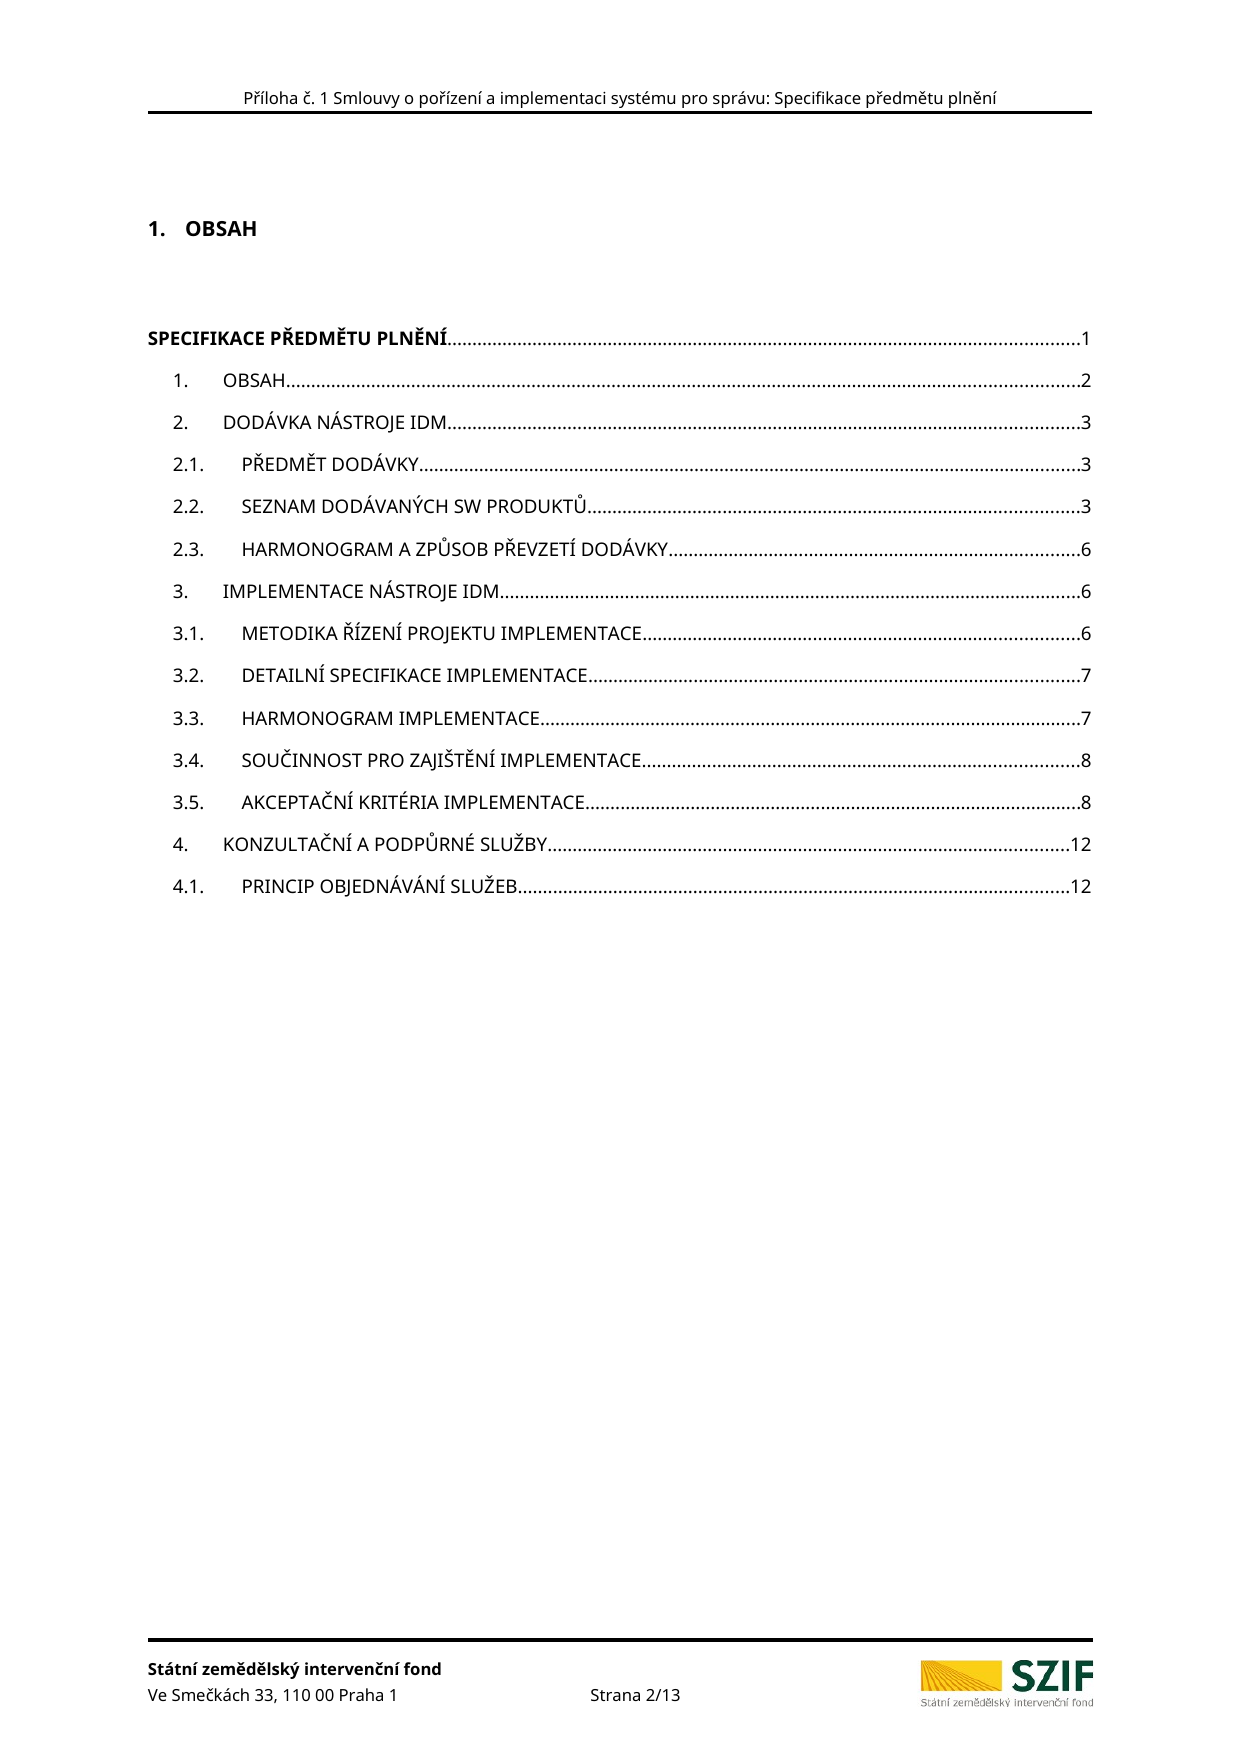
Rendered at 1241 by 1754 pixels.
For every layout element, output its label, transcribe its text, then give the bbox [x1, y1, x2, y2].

text 3.2. DETAILNÍ SPECIFIKACE IMPLEMENTACE 7 [173, 663, 1092, 688]
text 3.1. METODIKA ŘÍZENÍ PROJEKTU IMPLEMENTACE 6 [173, 620, 1092, 646]
text 2.1. PŘEDMĚT DODÁVKY 3 [173, 452, 1092, 477]
text 2.2. SEZNAM DODÁVANÝCH SW PRODUKTŮ 3 [173, 494, 1092, 519]
text Specifikace předmětu plnění 1 [148, 326, 1092, 351]
picture [917, 1660, 1095, 1707]
text 1. OBSAH 2 [173, 367, 1092, 393]
text 3.5. AKCEPTAČNÍ KRITÉRIA IMPLEMENTACE 8 [173, 789, 1092, 815]
text 3.4. SOUČINNOST PRO ZAJIŠTĚNÍ IMPLEMENTACE 8 [173, 747, 1092, 772]
text 2.3. HARMONOGRAM A ZPŮSOB PŘEVZETÍ DODÁVKY 6 [173, 536, 1092, 562]
text 3. IMPLEMENTACE NÁSTROJE IDM 6 [173, 578, 1092, 604]
text 4. KONZULTAČNÍ A PODPŮRNÉ SLUŽBY 12 [173, 831, 1092, 857]
text 3.3. HARMONOGRAM IMPLEMENTACE 7 [173, 705, 1092, 730]
subtitle OBSAH [148, 214, 1092, 242]
text 4.1. PRINCIP OBJEDNÁVÁNÍ SLUŽEB 12 [173, 873, 1092, 899]
text 2. DODÁVKA NÁSTROJE IDM 3 [173, 409, 1092, 435]
